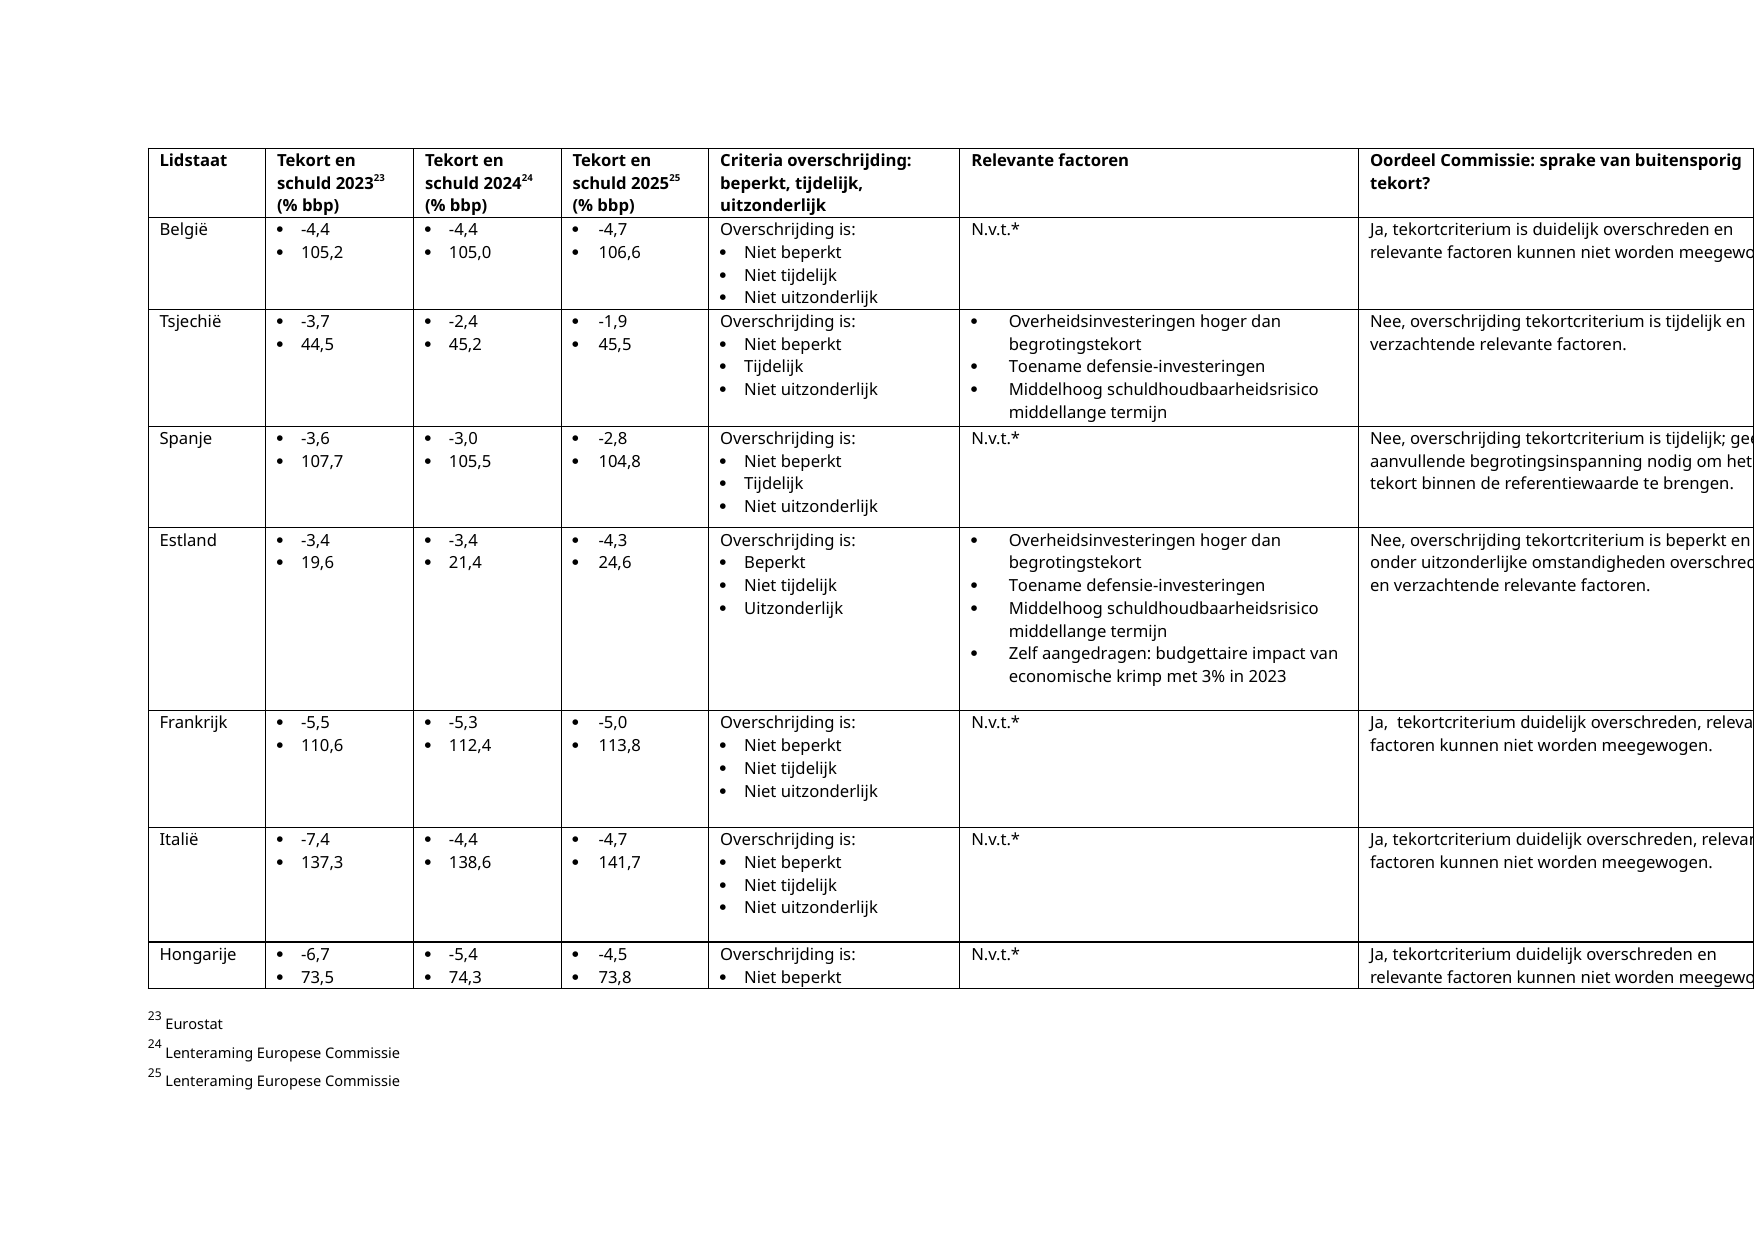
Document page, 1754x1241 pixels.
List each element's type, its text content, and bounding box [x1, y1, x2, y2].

table_header Lidstaat [149, 149, 265, 217]
table_cell Overschrijding is: Niet beperkt Tijdelijk Niet uitzonderlijk [709, 427, 959, 527]
table_cell Nee, overschrijding tekortcriterium is tijdelijk en verzachtende relevante factoren. [1359, 310, 1753, 426]
table_cell Ja, tekortcriterium is duidelijk overschreden en relevante factoren kunnen niet worden meegewogen. [1359, 218, 1753, 309]
table_cell -3,4 19,6 [266, 528, 413, 710]
table_cell N.v.t.* [960, 427, 1358, 527]
table_cell -4,4 105,0 [414, 218, 561, 309]
table_cell Tsjechië [149, 310, 265, 426]
table_cell Italië [149, 828, 265, 941]
table_cell Spanje [149, 427, 265, 527]
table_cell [709, 943, 959, 988]
table_cell N.v.t.* [960, 943, 1358, 988]
table_cell -4,7 141,7 [562, 828, 708, 941]
table_cell Ja, tekortcriterium duidelijk overschreden, relevante factoren kunnen niet worden meegewogen. [1359, 828, 1753, 941]
table_cell Overheidsinvesteringen hoger dan begrotingstekort Toename defensie-investeringen Middelhoog schuldhoudbaarheidsrisico middellange termijn Zelf aangedragen: budgettaire impact van economische krimp met 3% in 2023 [960, 528, 1358, 710]
table_cell -3,7 44,5 [266, 310, 413, 426]
table_cell -3,4 21,4 [414, 528, 561, 710]
table_cell -4,4 138,6 [414, 828, 561, 941]
table_cell Hongarije [149, 943, 265, 988]
table_cell -4,4 105,2 [266, 218, 413, 309]
table_cell Overschrijding is: Niet beperkt Niet tijdelijk Niet uitzonderlijk [709, 828, 959, 941]
table_cell Overheidsinvesteringen hoger dan begrotingstekort Toename defensie-investeringen Middelhoog schuldhoudbaarheidsrisico middellange termijn [960, 310, 1358, 426]
table_cell -4,7 106,6 [562, 218, 708, 309]
table_cell -3,0 105,5 [414, 427, 561, 527]
table_header Tekort en schuld 2023 (% bbp) [266, 149, 413, 217]
table_header Criteria overschrijding: beperkt, tijdelijk, uitzonderlijk [709, 149, 959, 217]
table_cell Overschrijding is: Beperkt Niet tijdelijk Uitzonderlijk [709, 528, 959, 710]
table_cell N.v.t.* [960, 711, 1358, 827]
table_cell België [149, 218, 265, 309]
table_cell -5,4 74,3 [414, 943, 561, 988]
table_cell -5,5 110,6 [266, 711, 413, 827]
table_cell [1359, 943, 1753, 988]
table_cell -6,7 73,5 [266, 943, 413, 988]
table_cell -5,0 113,8 [562, 711, 708, 827]
table_cell -5,3 112,4 [414, 711, 561, 827]
table_header Tekort en schuld 2024 (% bbp) [414, 149, 561, 217]
table_cell Frankrijk [149, 711, 265, 827]
table_cell -3,6 107,7 [266, 427, 413, 527]
table_cell -7,4 137,3 [266, 828, 413, 941]
table_cell N.v.t.* [960, 218, 1358, 309]
table_cell Ja, tekortcriterium duidelijk overschreden, relevante factoren kunnen niet worden meegewogen. [1359, 711, 1753, 827]
table_header Relevante factoren [960, 149, 1358, 217]
table_cell -1,9 45,5 [562, 310, 708, 426]
table_cell -2,8 104,8 [562, 427, 708, 527]
table_cell N.v.t.* [960, 828, 1358, 941]
table_cell -4,3 24,6 [562, 528, 708, 710]
table_cell Overschrijding is: Niet beperkt Niet tijdelijk Niet uitzonderlijk [709, 711, 959, 827]
table_cell Overschrijding is: Niet beperkt Niet tijdelijk Niet uitzonderlijk [709, 218, 959, 309]
table_cell -2,4 45,2 [414, 310, 561, 426]
table_cell -4,5 73,8 [562, 943, 708, 988]
table_cell Estland [149, 528, 265, 710]
table_cell Nee, overschrijding tekortcriterium is tijdelijk; geen aanvullende begrotingsinspanning nodig om het tekort binnen de referentiewaarde te brengen. [1359, 427, 1753, 527]
table_cell Overschrijding is: Niet beperkt Tijdelijk Niet uitzonderlijk [709, 310, 959, 426]
table_header Oordeel Commissie: sprake van buitensporig tekort? [1359, 149, 1753, 217]
table_header Tekort en schuld 2025 (% bbp) [562, 149, 708, 217]
table_cell Nee, overschrijding tekortcriterium is beperkt en onder uitzonderlijke omstandigheden overschreden en verzachtende relevante factoren. [1359, 528, 1753, 710]
